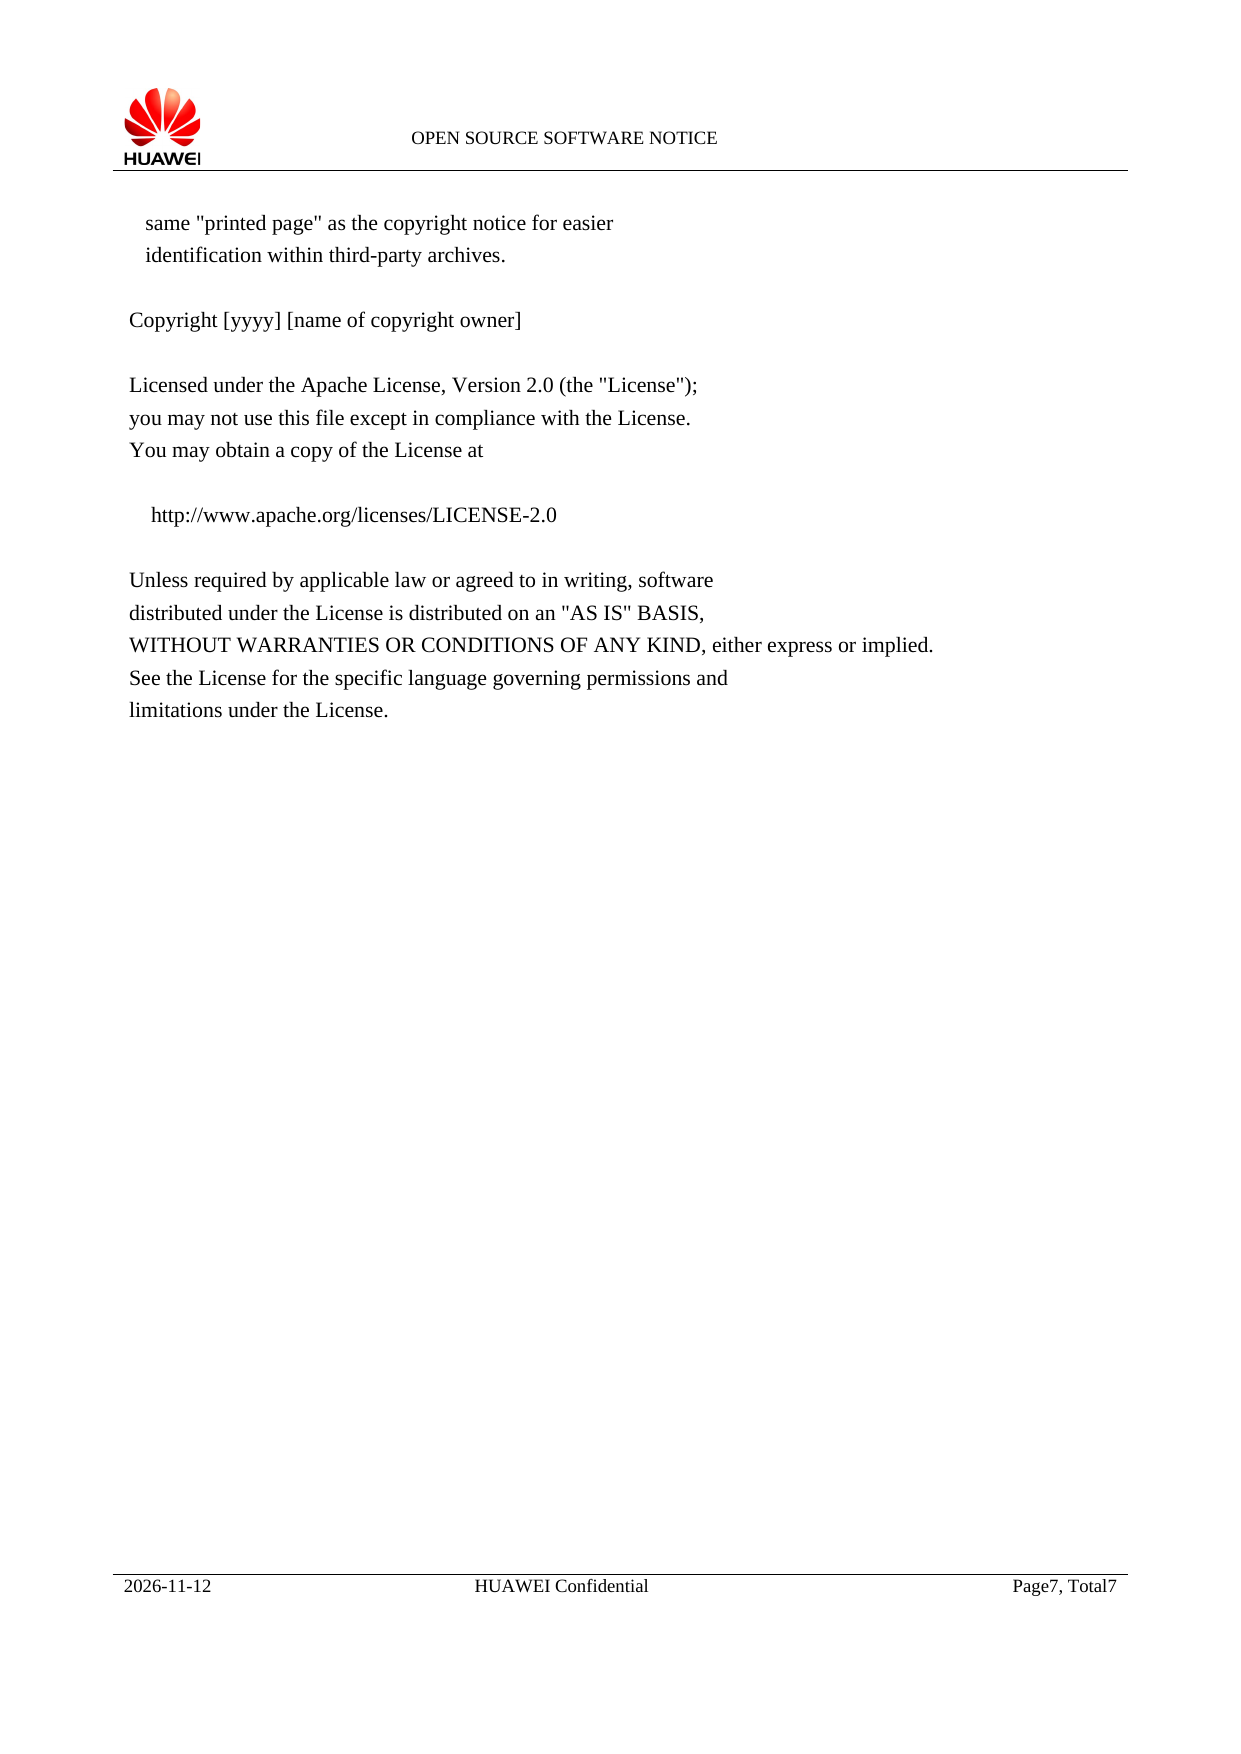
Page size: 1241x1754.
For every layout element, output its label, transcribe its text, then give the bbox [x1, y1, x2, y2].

picture [124, 88, 201, 165]
